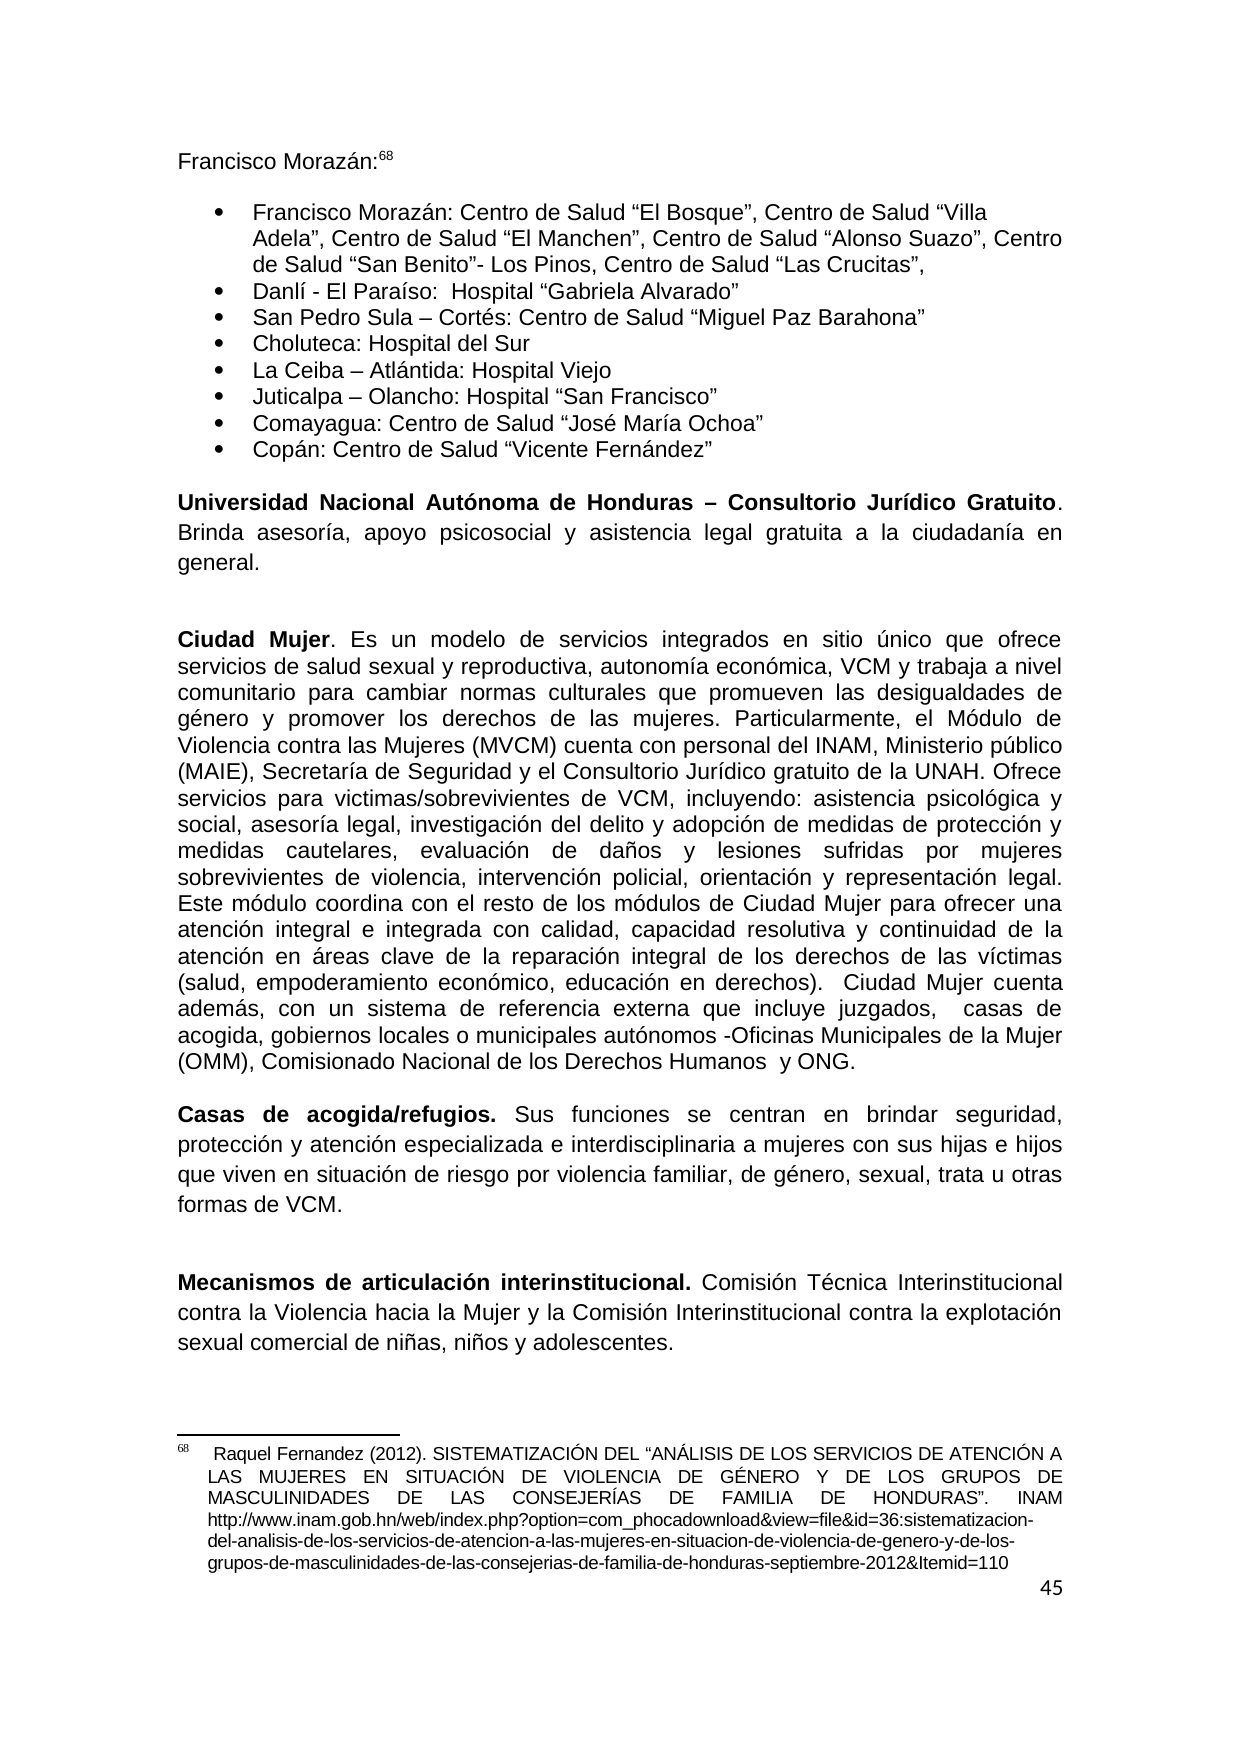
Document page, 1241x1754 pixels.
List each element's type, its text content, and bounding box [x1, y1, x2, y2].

list Comayagua: Centro de Salud “José María Ochoa” [215, 409, 1063, 436]
text Universidad Nacional Autónoma de Honduras – Consultorio Jurídico Gratuito. Brinda asesoría, apoyo psicosocial y asistencia legal gratuita a la ciudadanía en general. [177, 545, 1063, 575]
list Choluteca: Hospital del Sur [215, 330, 1063, 357]
list La Ceiba – Atlántida: Hospital Viejo [215, 357, 1063, 383]
list San Pedro Sula – Cortés: Centro de Salud “Miguel Paz Barahona” [215, 304, 1063, 330]
text Casas de acogida/refugios. Sus funciones se centran en brindar seguridad, protección y atención especializada e interdisciplinaria a mujeres con sus hijas e hijos que viven en situación de riesgo por violencia familiar, de género, sexual, trata u otras formas de VCM. [177, 1101, 1063, 1218]
list Copán: Centro de Salud “Vicente Fernández” [215, 436, 1063, 462]
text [177, 148, 1063, 174]
list Danlí - El Paraíso: Hospital “Gabriela Alvarado” [215, 278, 445, 304]
list Juticalpa – Olancho: Hospital “San Francisco” [215, 383, 1063, 409]
list Francisco Morazán: Centro de Salud “El Bosque”, Centro de Salud “Villa Adela”, Centro de Salud “El Manchen”, Centro de Salud “Alonso Suazo”, Centro de Salud “San Benito”- Los Pinos, Centro de Salud “Las Crucitas”, [215, 199, 1063, 278]
text Mecanismos de articulación interinstitucional. Comisión Técnica Interinstitucional contra la Violencia hacia la Mujer y la Comisión Interinstitucional contra la explotación sexual comercial de niñas, niños y adolescentes. [177, 1269, 1063, 1356]
text Universidad Nacional Autónoma de Honduras – Consultorio Jurídico Gratuito. Brinda asesoría, apoyo psicosocial y asistencia legal gratuita a la ciudadanía en general. [177, 488, 1063, 519]
list Danlí - El Paraíso: Hospital “Gabriela Alvarado” [451, 278, 1063, 304]
text Ciudad Mujer. Es un modelo de servicios integrados en sitio único que ofrece servicios de salud sexual y reproductiva, autonomía económica, VCM y trabaja a nivel comunitario para cambiar normas culturales que promueven las desigualdades de género y promover los derechos de las mujeres. Particularmente, el Módulo de Violencia contra las Mujeres (MVCM) cuenta con personal del INAM, Ministerio público (MAIE), Secretaría de Seguridad y el Consultorio Jurídico gratuito de la UNAH. Ofrece servicios para victimas/sobrevivientes de VCM, incluyendo: asistencia psicológica y social, asesoría legal, investigación del delito y adopción de medidas de protección y medidas cautelares, evaluación de daños y lesiones sufridas por mujeres sobrevivientes de violencia, intervención policial, orientación y representación legal. Este módulo coordina con el resto de los módulos de Ciudad Mujer para ofrecer una atención integral e integrada con calidad, capacidad resolutiva y continuidad de la atención en áreas clave de la reparación integral de los derechos de las víctimas (salud, empoderamiento económico, educación en derechos). Ciudad Mujer cuenta además, con un sistema de referencia externa que incluye juzgados, casas de acogida, gobiernos locales o municipales autónomos -Oficinas Municipales de la Mujer (OMM), Comisionado Nacional de los Derechos Humanos y ONG. [177, 626, 1063, 1074]
